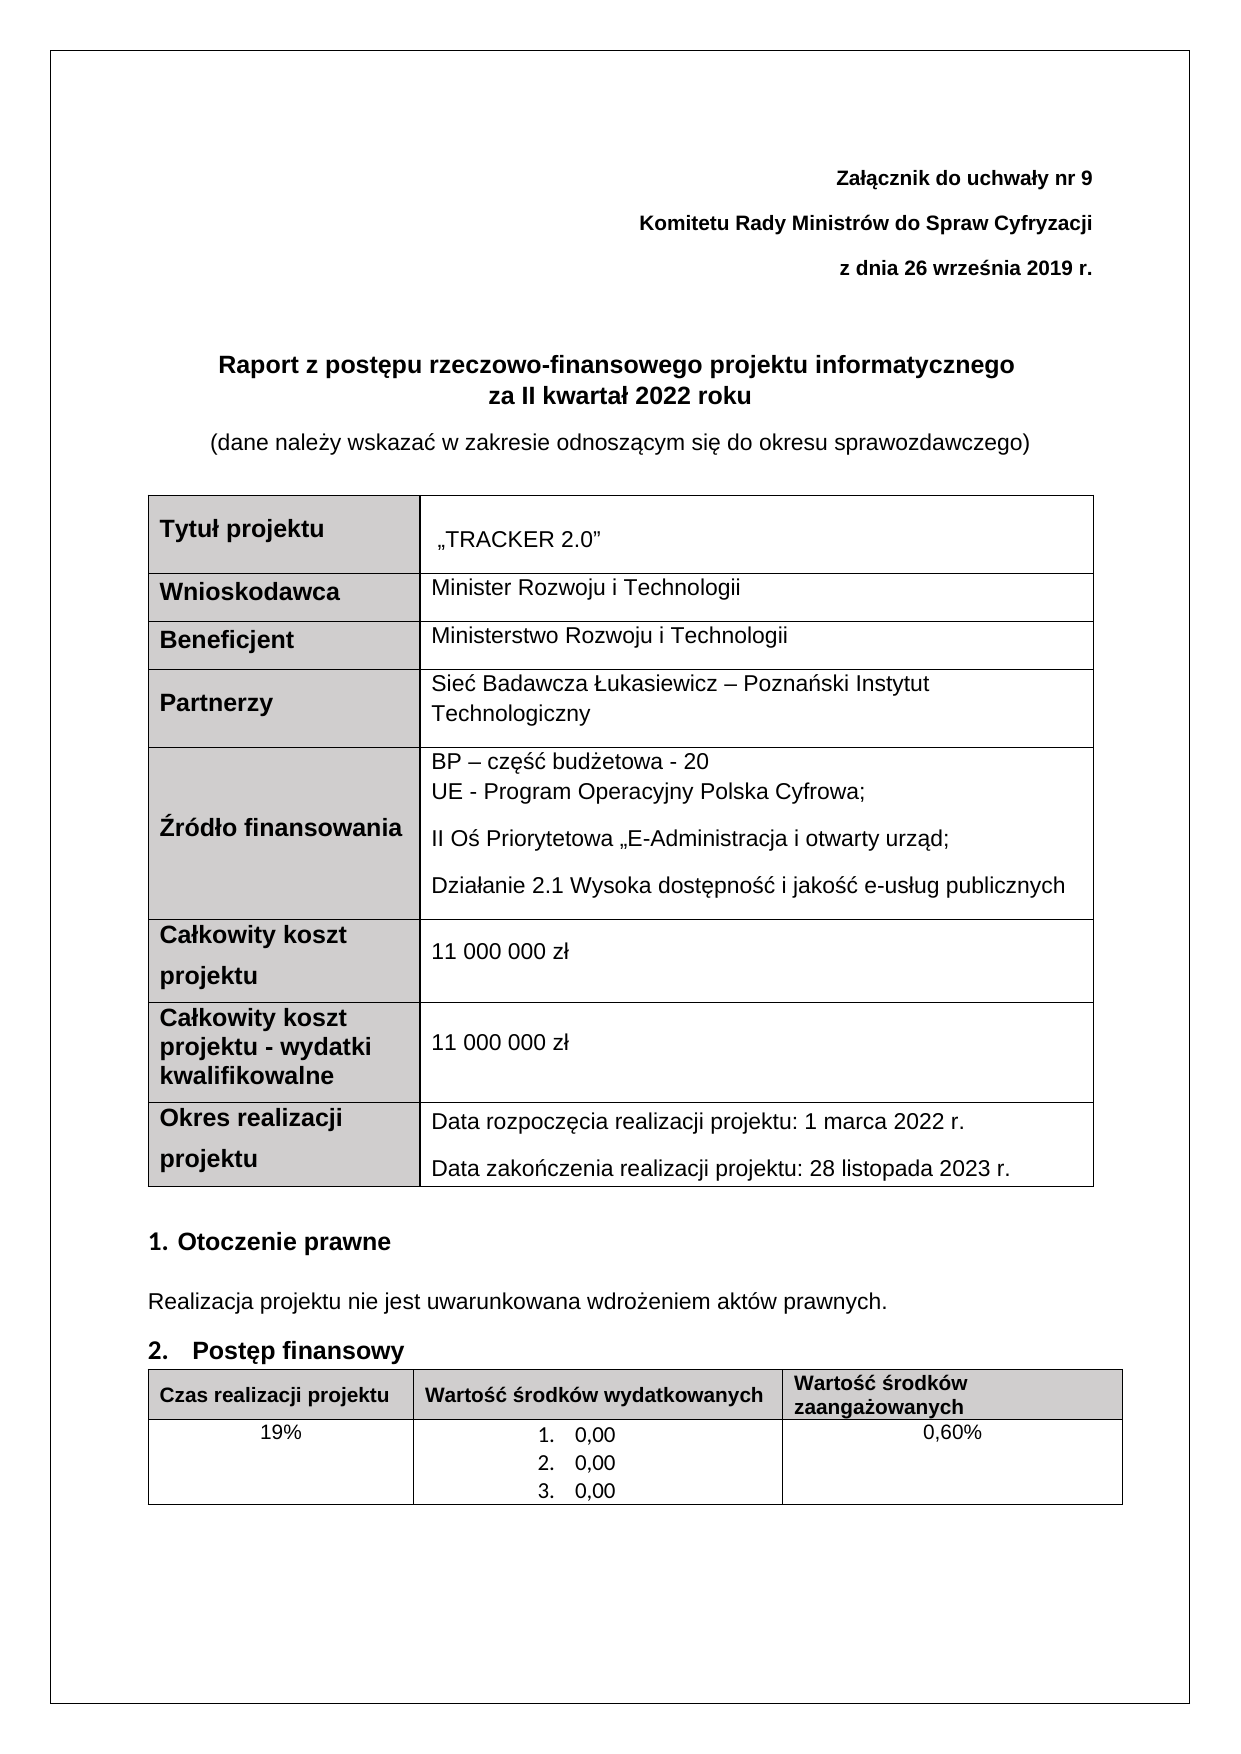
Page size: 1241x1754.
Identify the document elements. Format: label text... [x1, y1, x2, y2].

text Raport z postępu rzeczowo-finansowego projektu informatycznego za II kwartał 2022 roku [148, 350, 1093, 409]
table_cell Minister Rozwoju i Technologii [421, 574, 1093, 621]
table_cell 11 000 000 zł [421, 1003, 1093, 1102]
table_cell Partnerzy [149, 670, 419, 747]
table_cell BP – część budżetowa - 20 UE - Program Operacyjny Polska Cyfrowa; II Oś Priorytetowa „E-Administracja i otwarty urząd; Działanie 2.1 Wysoka dostępność i jakość e-usług publicznych [421, 748, 1093, 919]
table_cell 0,00 0,00 0,00 [414, 1420, 782, 1504]
table_cell 11 000 000 zł [421, 920, 1093, 1002]
table_header Tytuł projektu [149, 496, 419, 573]
table_cell Całkowity koszt projektu - wydatki kwalifikowalne [149, 1003, 419, 1102]
table_cell Okres realizacji projektu [149, 1103, 419, 1186]
table_cell Wnioskodawca [149, 574, 419, 621]
table_header Wartość środków wydatkowanych [414, 1370, 782, 1419]
table_cell Całkowity koszt projektu [149, 920, 419, 1002]
table_header Czas realizacji projektu [149, 1370, 413, 1419]
table_cell 0,60% [783, 1420, 1122, 1504]
table_cell 19% [149, 1420, 413, 1504]
subtitle Otoczenie prawne [148, 1224, 1063, 1257]
text (dane należy wskazać w zakresie odnoszącym się do okresu sprawozdawczego) [148, 428, 1093, 455]
text Komitetu Rady Ministrów do Spraw Cyfryzacji [148, 211, 1093, 235]
table_cell Źródło finansowania [149, 748, 419, 919]
text Załącznik do uchwały nr 9 [148, 166, 1093, 190]
table_header Wartość środków zaangażowanych [783, 1370, 1122, 1419]
text z dnia 26 września 2019 r. [148, 255, 1093, 279]
table_cell Sieć Badawcza Łukasiewicz – Poznański Instytut Technologiczny [421, 670, 1093, 747]
table_header „TRACKER 2.0” [421, 496, 1093, 573]
text Realizacja projektu nie jest uwarunkowana wdrożeniem aktów prawnych. [148, 1260, 1093, 1314]
table_cell Beneficjent [149, 622, 419, 669]
table_cell Ministerstwo Rozwoju i Technologii [421, 622, 1093, 669]
subtitle Postęp finansowy [148, 1333, 1093, 1366]
table_cell Data rozpoczęcia realizacji projektu: 1 marca 2022 r. Data zakończenia realizacji projektu: 28 listopada 2023 r. [421, 1103, 1093, 1186]
